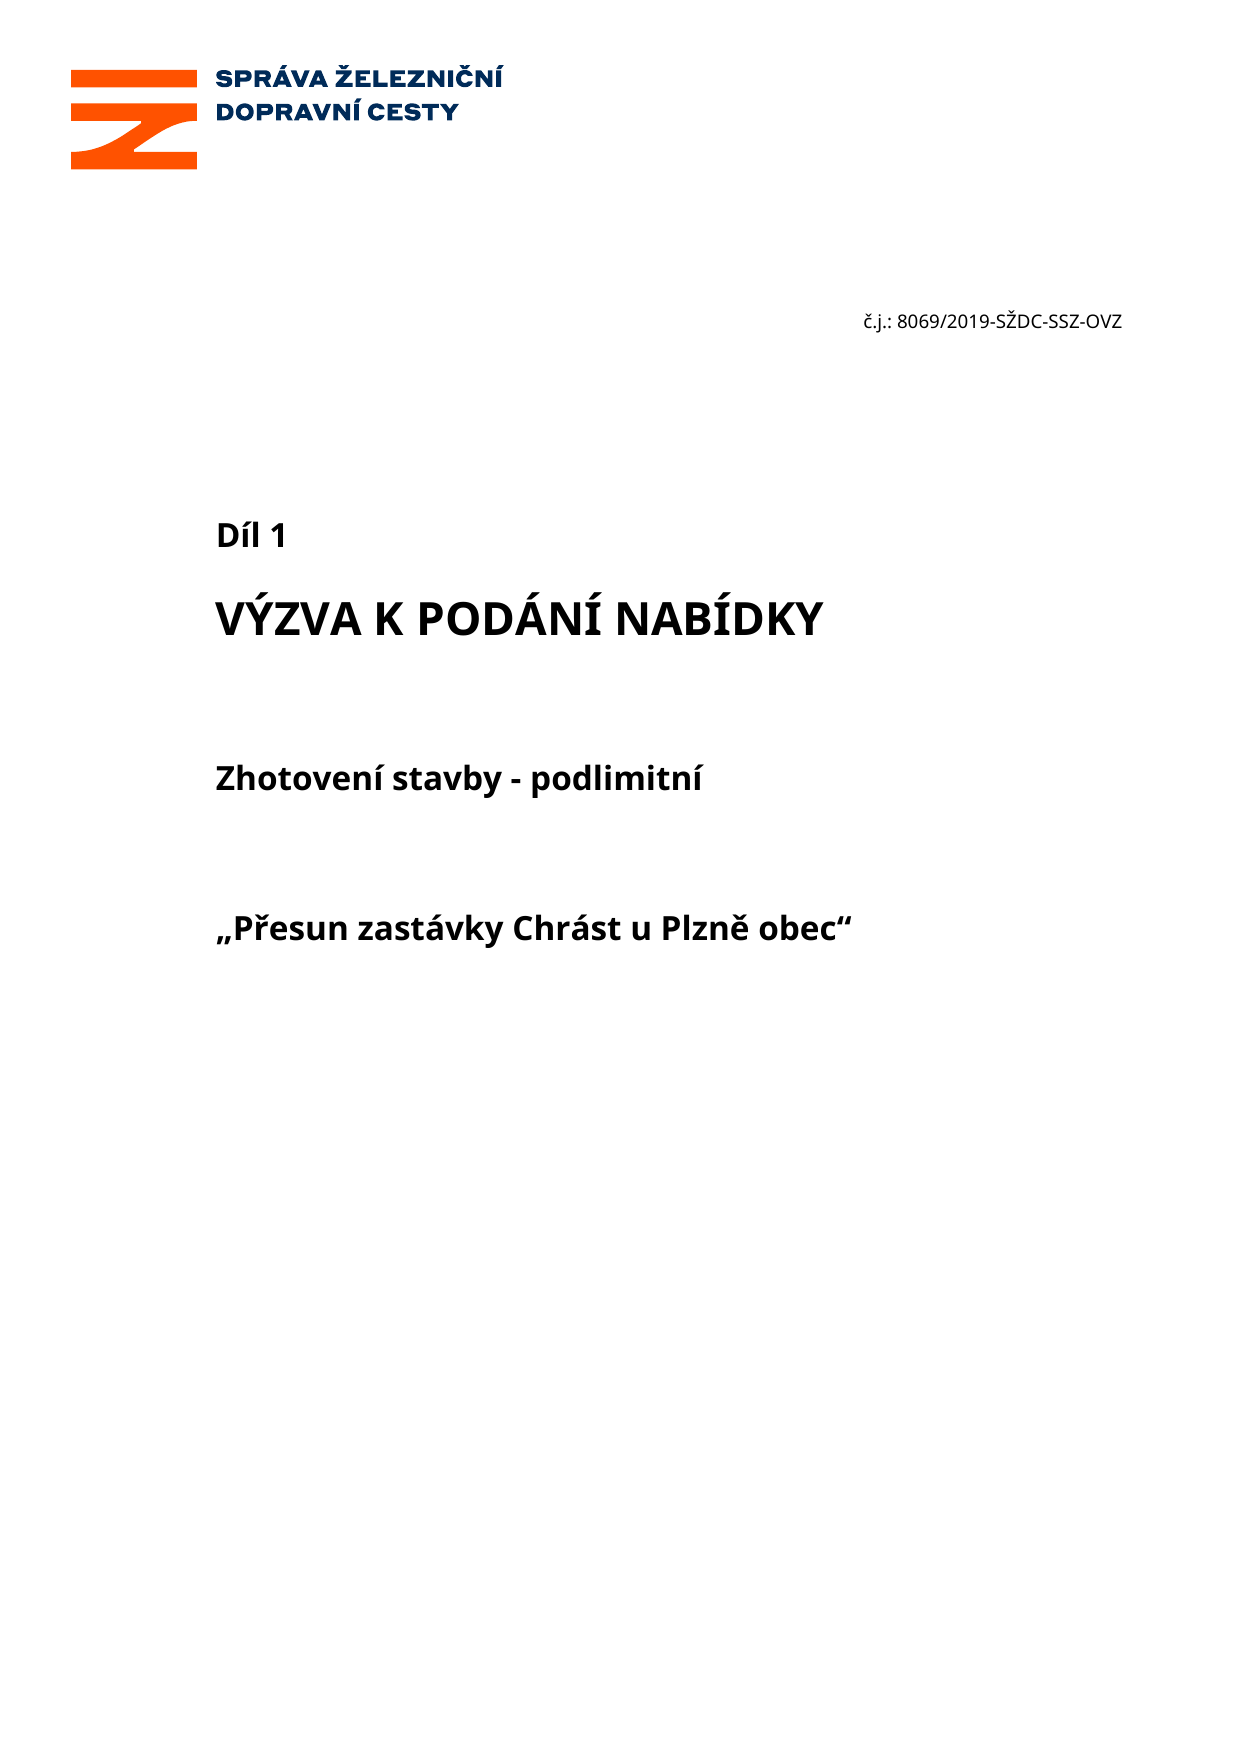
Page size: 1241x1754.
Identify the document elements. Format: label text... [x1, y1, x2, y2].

text VÝZVA K PODÁNÍ NABÍDKY [216, 586, 1122, 649]
text Zhotovení stavby - podlimitní [216, 755, 1122, 800]
text „Přesun zastávky Chrást u Plzně obec“ [216, 904, 1122, 950]
text č.j.: 8069/2019-SŽDC-SSZ-OVZ [216, 309, 1122, 334]
text Díl 1 [216, 511, 1122, 557]
